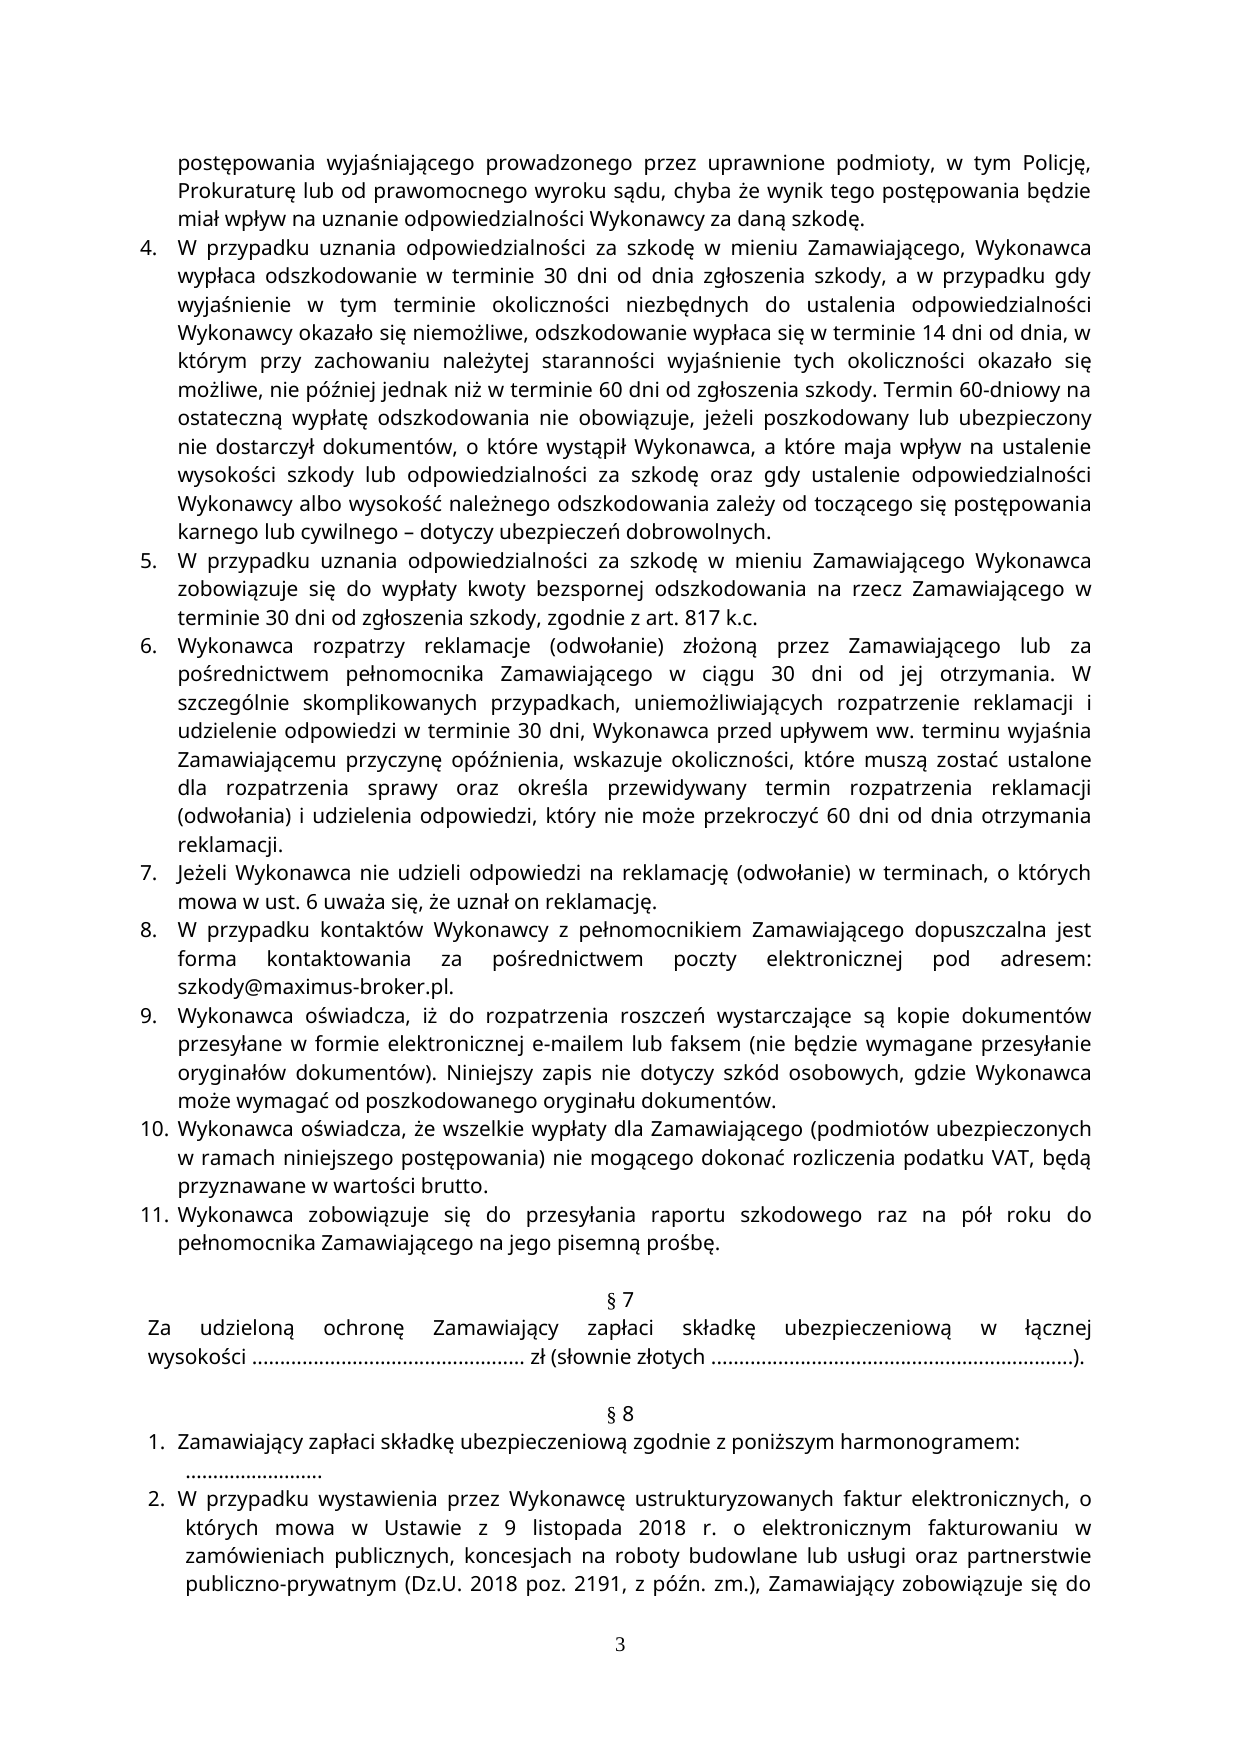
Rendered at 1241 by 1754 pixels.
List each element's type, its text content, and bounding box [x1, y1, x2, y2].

list W przypadku uznania odpowiedzialności za szkodę w mieniu Zamawiającego, Wykonawca wypłaca odszkodowanie w terminie 30 dni od dnia zgłoszenia szkody, a w przypadku gdy wyjaśnienie w tym terminie okoliczności niezbędnych do ustalenia odpowiedzialności Wykonawcy okazało się niemożliwe, odszkodowanie wypłaca się w terminie 14 dni od dnia, w którym przy zachowaniu należytej staranności wyjaśnienie tych okoliczności okazało się możliwe, nie później jednak niż w terminie 60 dni od zgłoszenia szkody. Termin 60-dniowy na ostateczną wypłatę odszkodowania nie obowiązuje, jeżeli poszkodowany lub ubezpieczony nie dostarczył dokumentów, o które wystąpił Wykonawca, a które maja wpływ na ustalenie wysokości szkody lub odpowiedzialności za szkodę oraz gdy ustalenie odpowiedzialności Wykonawcy albo wysokość należnego odszkodowania zależy od toczącego się postępowania karnego lub cywilnego – dotyczy ubezpieczeń dobrowolnych. [140, 233, 1093, 546]
list Wykonawca rozpatrzy reklamacje (odwołanie) złożoną przez Zamawiającego lub za pośrednictwem pełnomocnika Zamawiającego w ciągu 30 dni od jej otrzymania. W szczególnie skomplikowanych przypadkach, uniemożliwiających rozpatrzenie reklamacji i udzielenie odpowiedzi w terminie 30 dni, Wykonawca przed upływem ww. terminu wyjaśnia Zamawiającemu przyczynę opóźnienia, wskazuje okoliczności, które muszą zostać ustalone dla rozpatrzenia sprawy oraz określa przewidywany termin rozpatrzenia reklamacji (odwołania) i udzielenia odpowiedzi, który nie może przekroczyć 60 dni od dnia otrzymania reklamacji. [140, 631, 1093, 858]
list W przypadku kontaktów Wykonawcy z pełnomocnikiem Zamawiającego dopuszczalna jest forma kontaktowania za pośrednictwem poczty elektronicznej pod adresem: szkody@maximus-broker.pl. [140, 915, 1093, 1001]
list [140, 148, 1093, 233]
text Za udzieloną ochronę Zamawiający zapłaci składkę ubezpieczeniową w łącznej wysokości ................................................. zł (słownie złotych .................................................................). [148, 1313, 1093, 1370]
list W przypadku uznania odpowiedzialności za szkodę w mieniu Zamawiającego Wykonawca zobowiązuje się do wypłaty kwoty bezspornej odszkodowania na rzecz Zamawiającego w terminie 30 dni od zgłoszenia szkody, zgodnie z art. 817 k.c. [140, 546, 1093, 631]
text 8 [148, 1399, 1093, 1427]
list Wykonawca oświadcza, że wszelkie wypłaty dla Zamawiającego (podmiotów ubezpieczonych w ramach niniejszego postępowania) nie mogącego dokonać rozliczenia podatku VAT, będą przyznawane w wartości brutto. [140, 1114, 1093, 1200]
list Jeżeli Wykonawca nie udzieli odpowiedzi na reklamację (odwołanie) w terminach, o których mowa w ust. 6 uważa się, że uznał on reklamację. [140, 858, 1093, 915]
text ……………………. [185, 1456, 1093, 1484]
list Wykonawca zobowiązuje się do przesyłania raportu szkodowego raz na pół roku do pełnomocnika Zamawiającego na jego pisemną prośbę. [140, 1200, 1093, 1257]
list Wykonawca oświadcza, iż do rozpatrzenia roszczeń wystarczające są kopie dokumentów przesyłane w formie elektronicznej e-mailem lub faksem (nie będzie wymagane przesyłanie oryginałów dokumentów). Niniejszy zapis nie dotyczy szkód osobowych, gdzie Wykonawca może wymagać od poszkodowanego oryginału dokumentów. [140, 1001, 1093, 1114]
text 7 [148, 1285, 1093, 1313]
list Zamawiający zapłaci składkę ubezpieczeniową zgodnie z poniższym harmonogramem: [148, 1427, 1093, 1456]
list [148, 1484, 1093, 1598]
